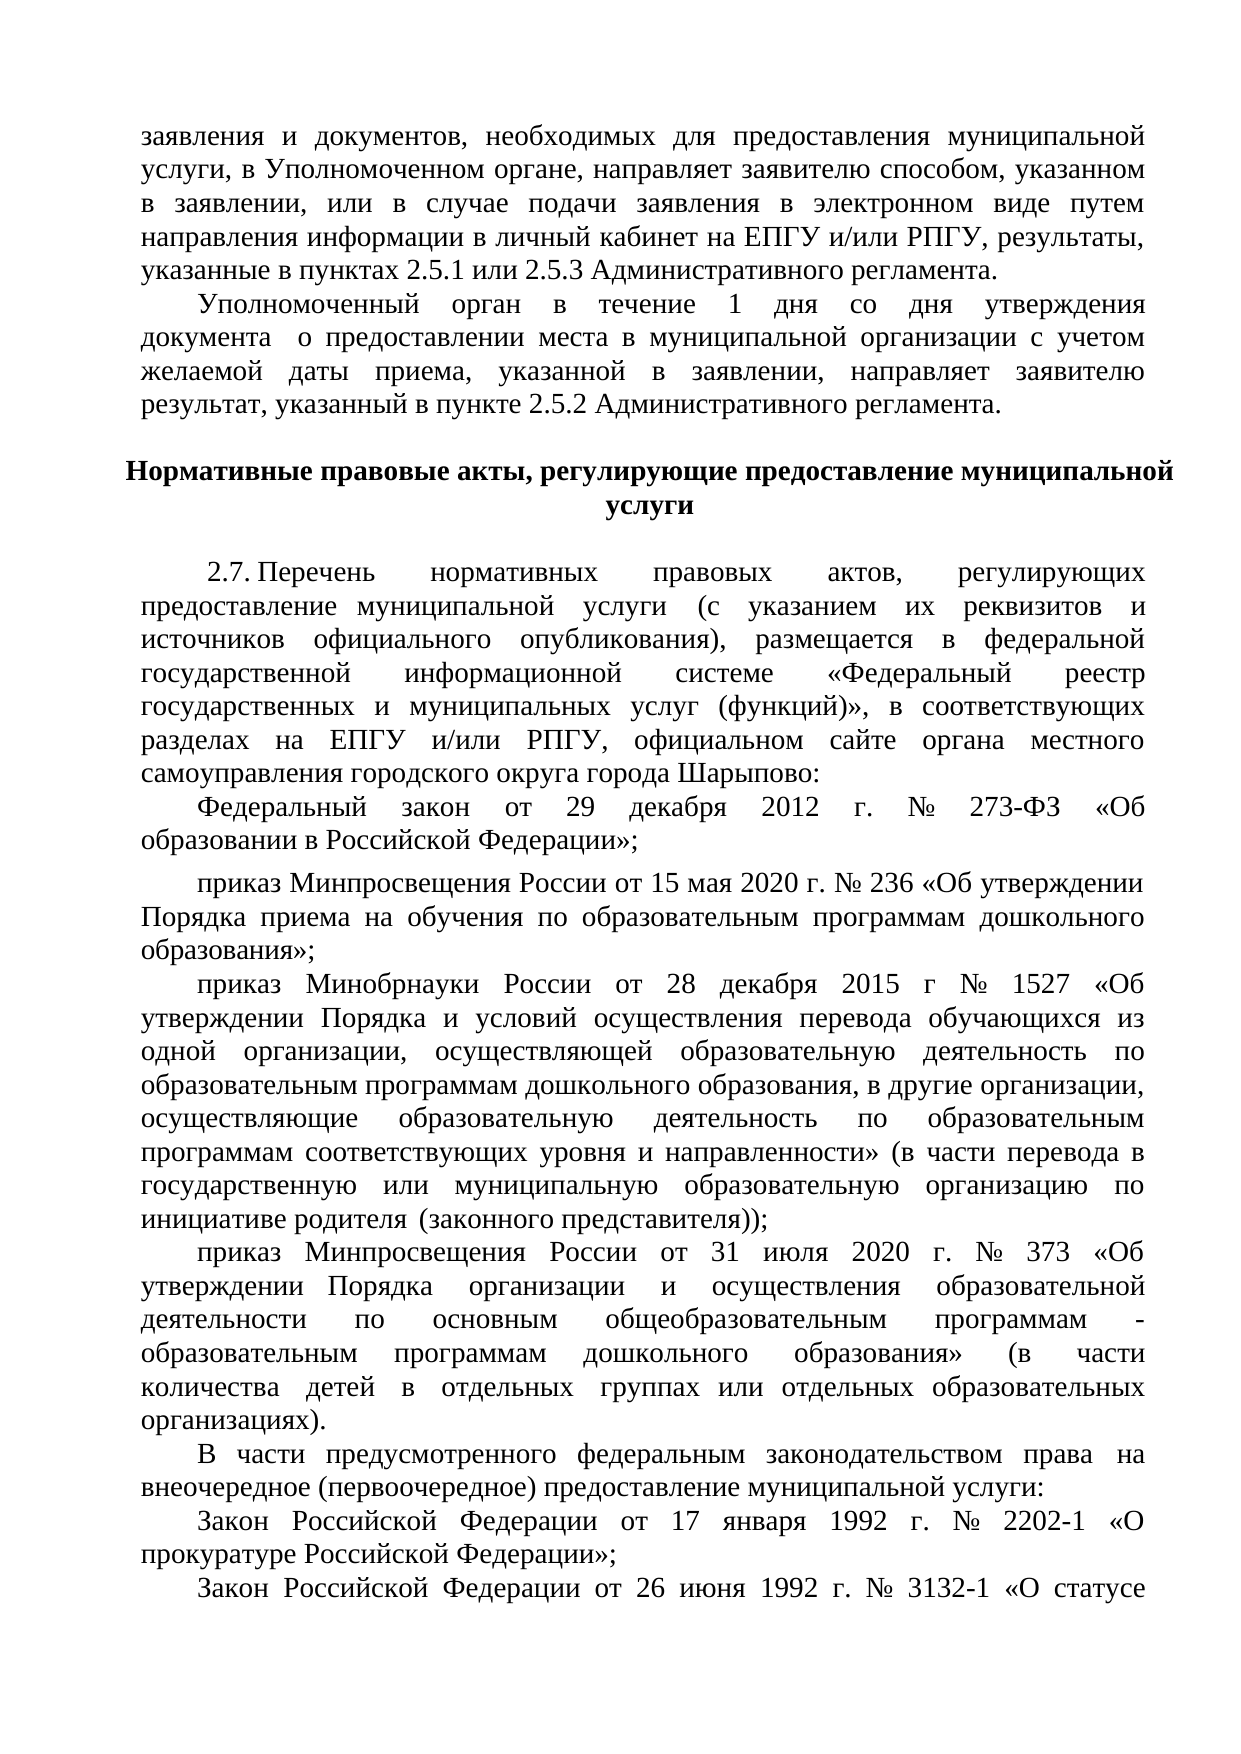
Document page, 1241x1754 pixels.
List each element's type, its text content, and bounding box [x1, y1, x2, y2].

text Нормативные правовые акты, регулирующие предоставление муниципальной услуги [118, 453, 1181, 521]
text Уполномоченный орган в течение 1 дня со дня утверждения документа о предоставлении места в муниципальной организации с учетом желаемой даты приема, указанной в заявлении, направляет заявителю результат, указанный в пункте 2.5.2 Административного регламента. [141, 286, 1146, 420]
text приказ Минпросвещения России от 15 мая 2020 г. № 236 «Об утверждении Порядка приема на обучения по образовательным программам дошкольного образования»; [141, 865, 1146, 966]
text Федеральный закон от 29 декабря 2012 г. № 273-ФЗ «Об образовании в Российской Федерации»; [141, 789, 1146, 856]
text приказ Минпросвещения России от 31 июля 2020 г. № 373 «Об утверждении Порядка организации и осуществления образовательной деятельности по основным общеобразовательным программам - образовательным программам дошкольного образования» (в части количества детей в отдельных группах или отдельных образовательных организациях). [141, 1234, 1145, 1436]
text Закон Российской Федерации от 17 января 1992 г. № 2202-1 «О прокуратуре Российской Федерации»; [141, 1503, 1146, 1570]
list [141, 118, 1146, 286]
text В части предусмотренного федеральным законодательством права на внеочередное (первоочередное) предоставление муниципальной услуги: [141, 1436, 1145, 1503]
list Перечень нормативных правовых актов, регулирующих предоставление муниципальной услуги (с указанием их реквизитов и источников официального опубликования), размещается в федеральной государственной информационной системе «Федеральный реестр государственных и муниципальных услуг (функций)», в соответствующих разделах на ЕПГУ и/или РПГУ, официальном сайте органа местного самоуправления городского округа города Шарыпово: [141, 554, 1146, 789]
text приказ Минобрнауки России от 28 декабря 2015 г № 1527 «Об утверждении Порядка и условий осуществления перевода обучающихся из одной организации, осуществляющей образовательную деятельность по образовательным программам дошкольного образования, в другие организации, осуществляющие образовательную деятельность по образовательным программам соответствующих уровня и направленности» (в части перевода в государственную или муниципальную образовательную организацию по инициативе родителя (законного представителя)); [141, 966, 1145, 1234]
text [141, 1570, 1146, 1603]
